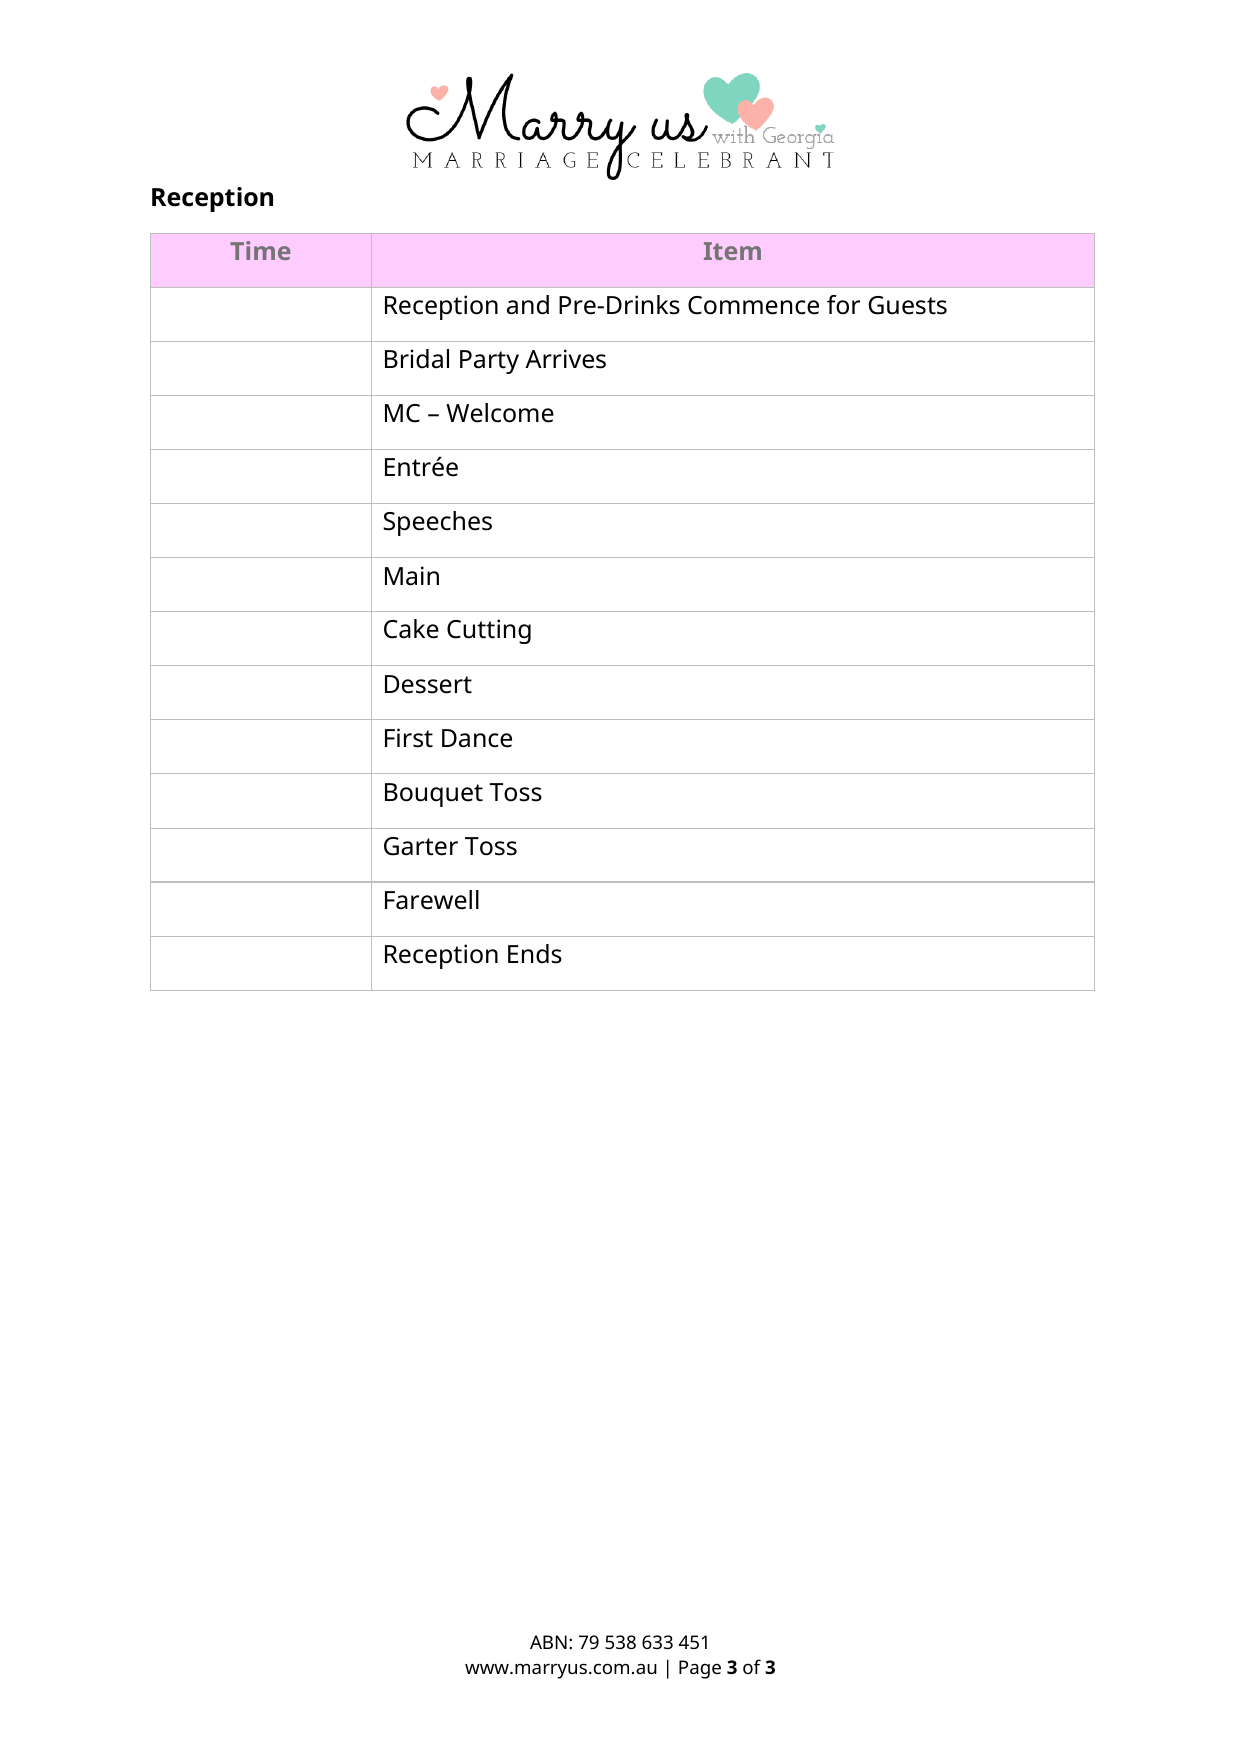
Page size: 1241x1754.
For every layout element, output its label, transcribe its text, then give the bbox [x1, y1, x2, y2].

table_cell MC – Welcome [372, 396, 1094, 449]
table_cell Entrée [372, 450, 1094, 503]
table_cell [151, 288, 371, 341]
table_cell [151, 666, 371, 719]
table_cell [151, 937, 371, 989]
table_header Item [372, 234, 1094, 287]
table_cell Bouquet Toss [372, 774, 1094, 827]
table_cell [151, 612, 371, 665]
table_cell [151, 396, 371, 449]
table_header Time [151, 234, 371, 287]
table_cell First Dance [372, 720, 1094, 773]
table_cell [151, 829, 371, 881]
picture [406, 73, 834, 180]
table_cell [151, 504, 371, 557]
table_cell Bridal Party Arrives [372, 342, 1094, 395]
table_cell [151, 883, 371, 936]
table_cell Reception and Pre-Drinks Commence for Guests [372, 288, 1094, 341]
table_cell Reception Ends [372, 937, 1094, 989]
table_cell Main [372, 558, 1094, 611]
table_cell [151, 720, 371, 773]
table_cell [151, 774, 371, 827]
table_cell [151, 450, 371, 503]
table_cell [151, 558, 371, 611]
table_cell Speeches [372, 504, 1094, 557]
table_cell Dessert [372, 666, 1094, 719]
table_cell Cake Cutting [372, 612, 1094, 665]
text Reception [150, 179, 1090, 213]
table_cell Garter Toss [372, 829, 1094, 881]
table_cell Farewell [372, 883, 1094, 936]
table_cell [151, 342, 371, 395]
